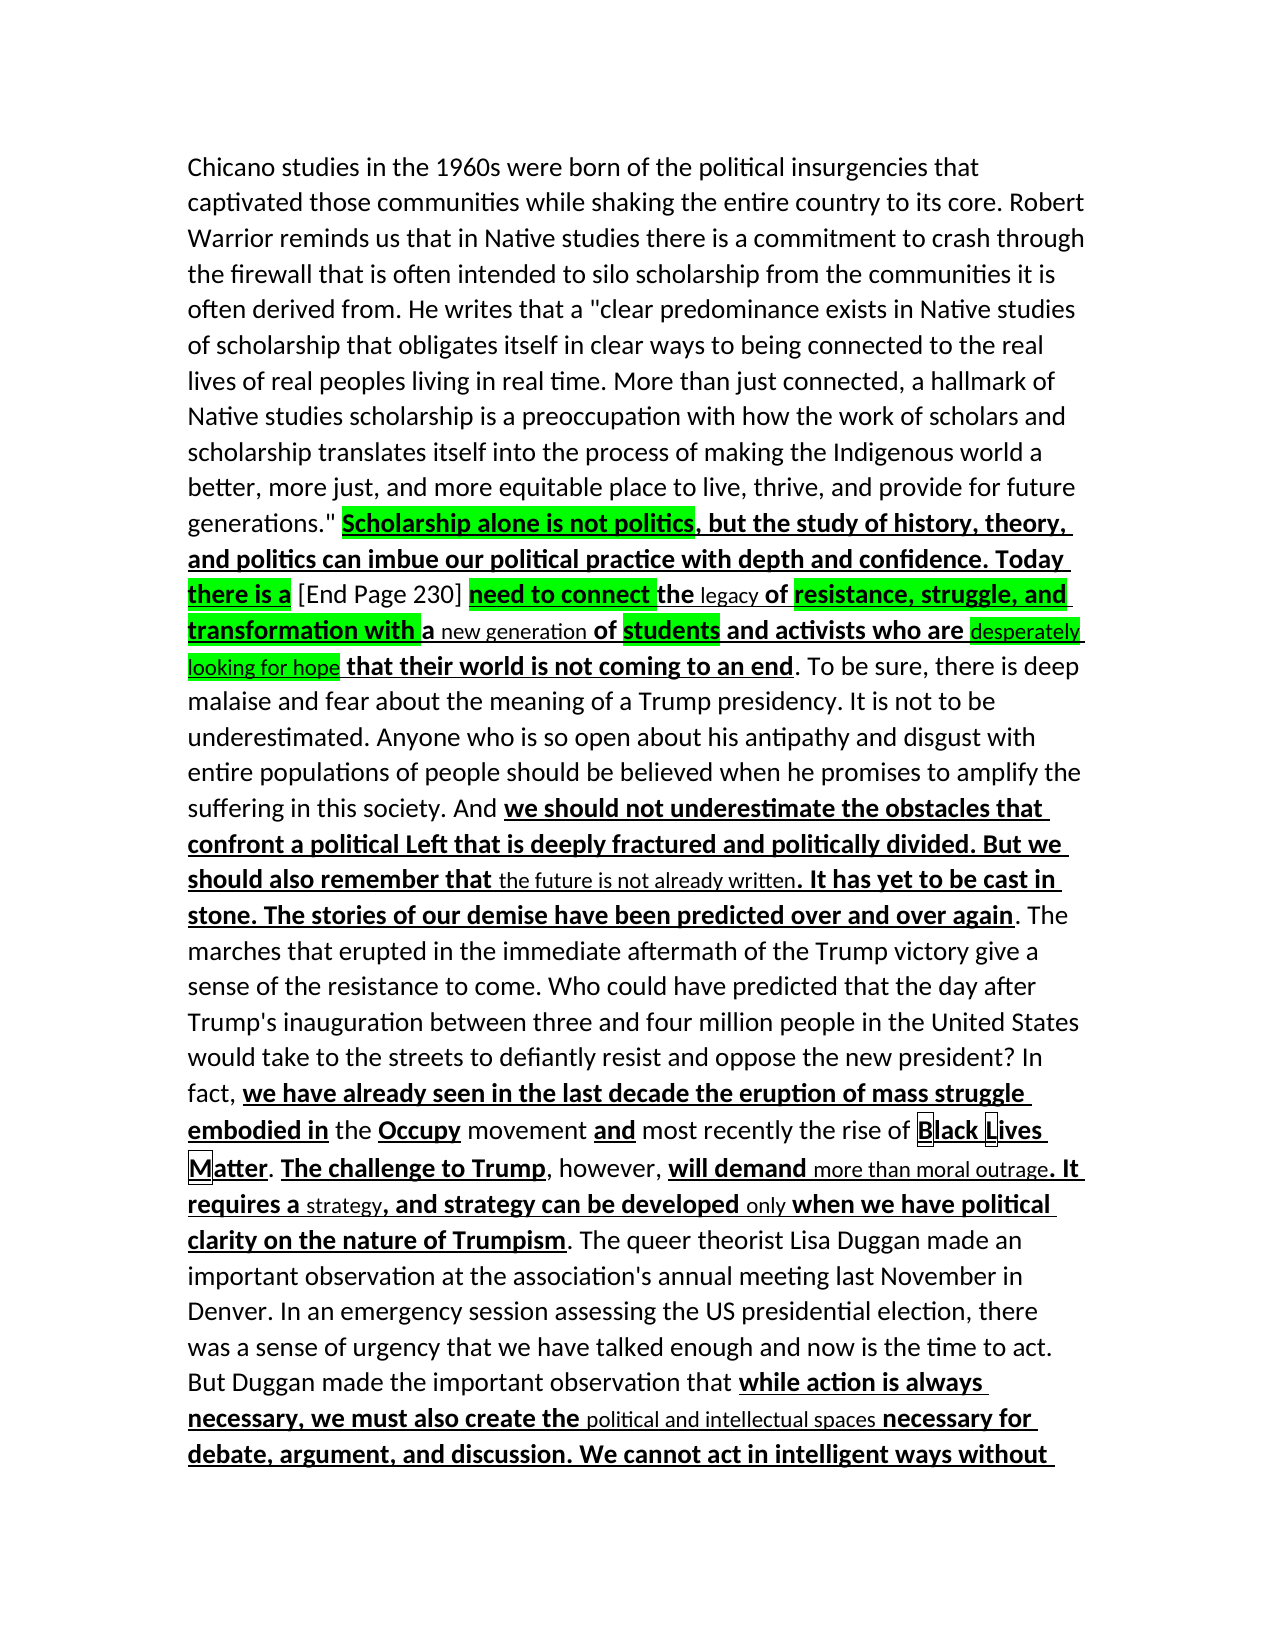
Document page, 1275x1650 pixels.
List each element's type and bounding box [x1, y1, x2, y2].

text [187, 150, 1087, 1470]
